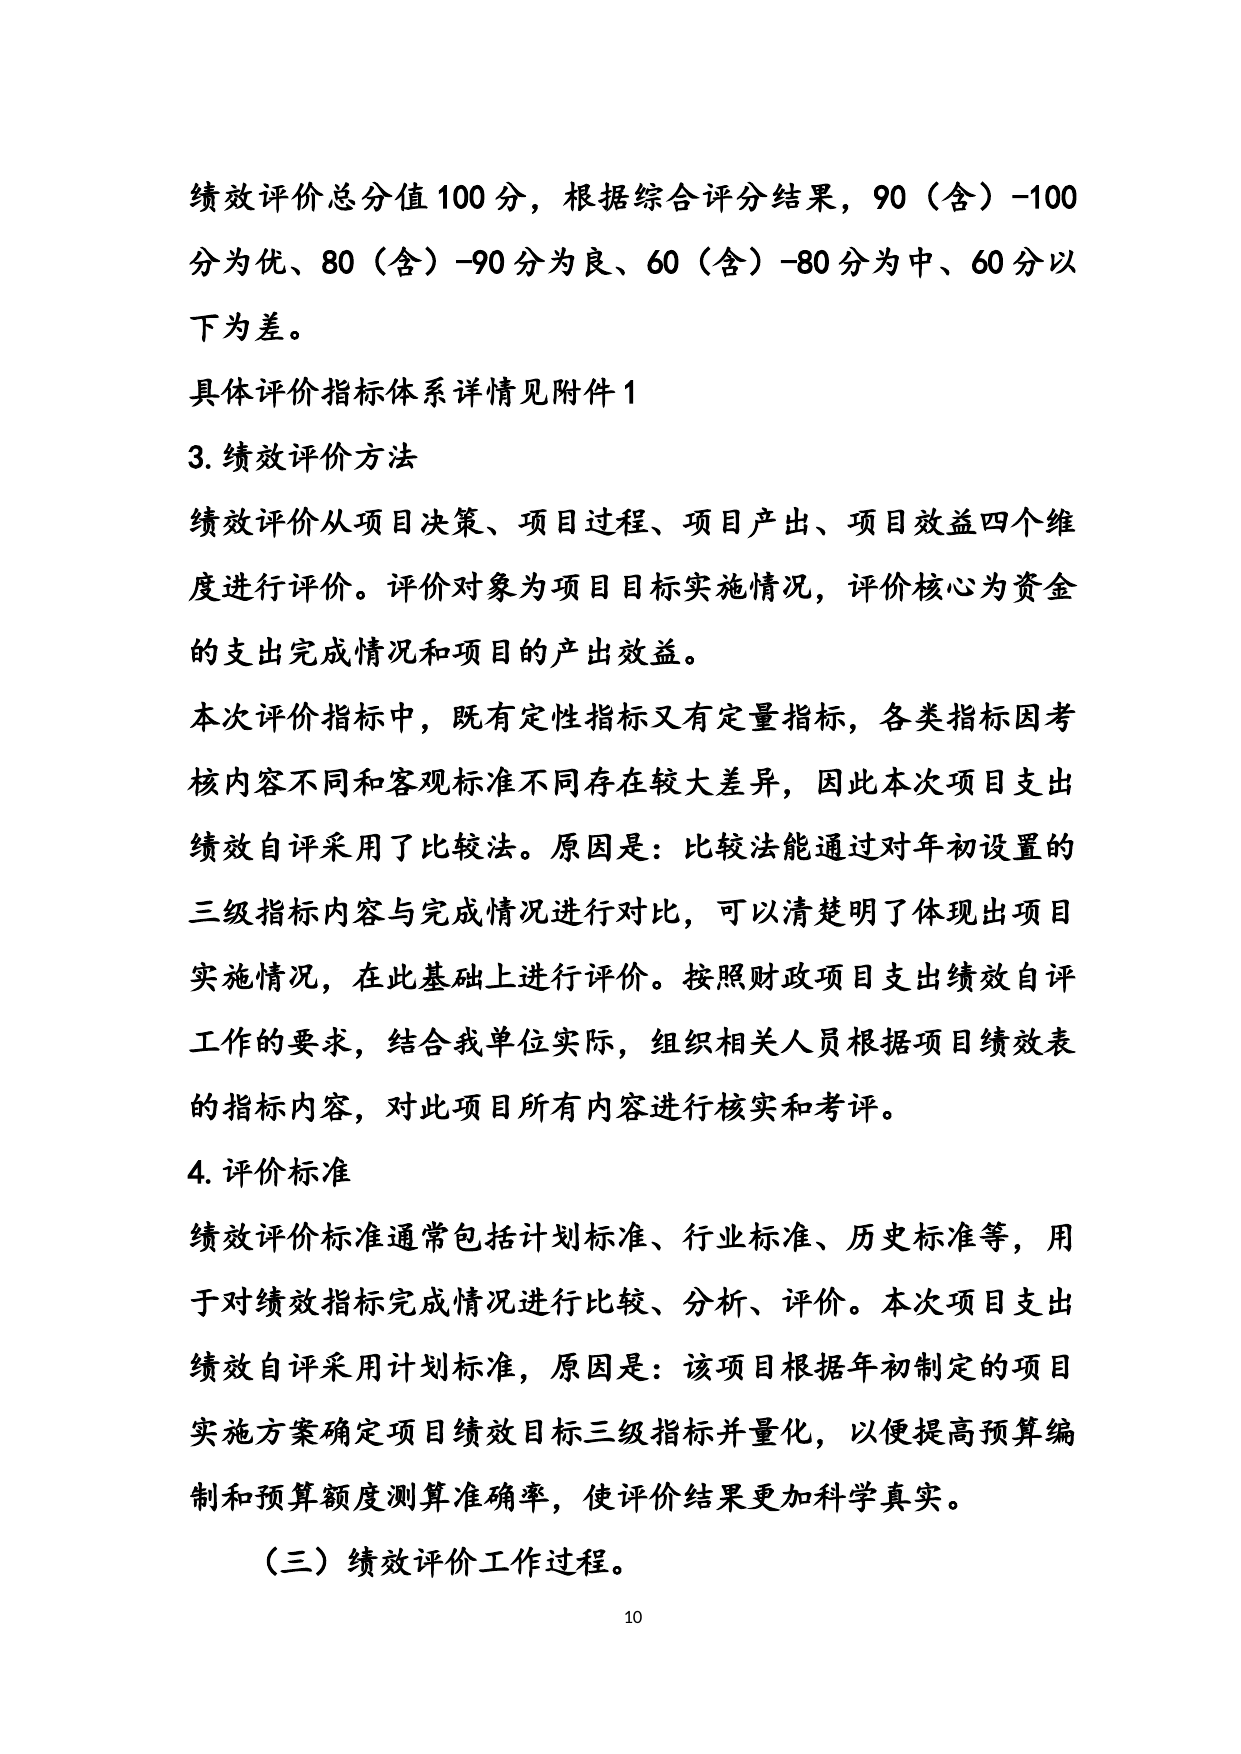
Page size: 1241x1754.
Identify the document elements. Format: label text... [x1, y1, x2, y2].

text （三）绩效评价工作过程。 [187, 1527, 1078, 1592]
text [187, 162, 1078, 1527]
